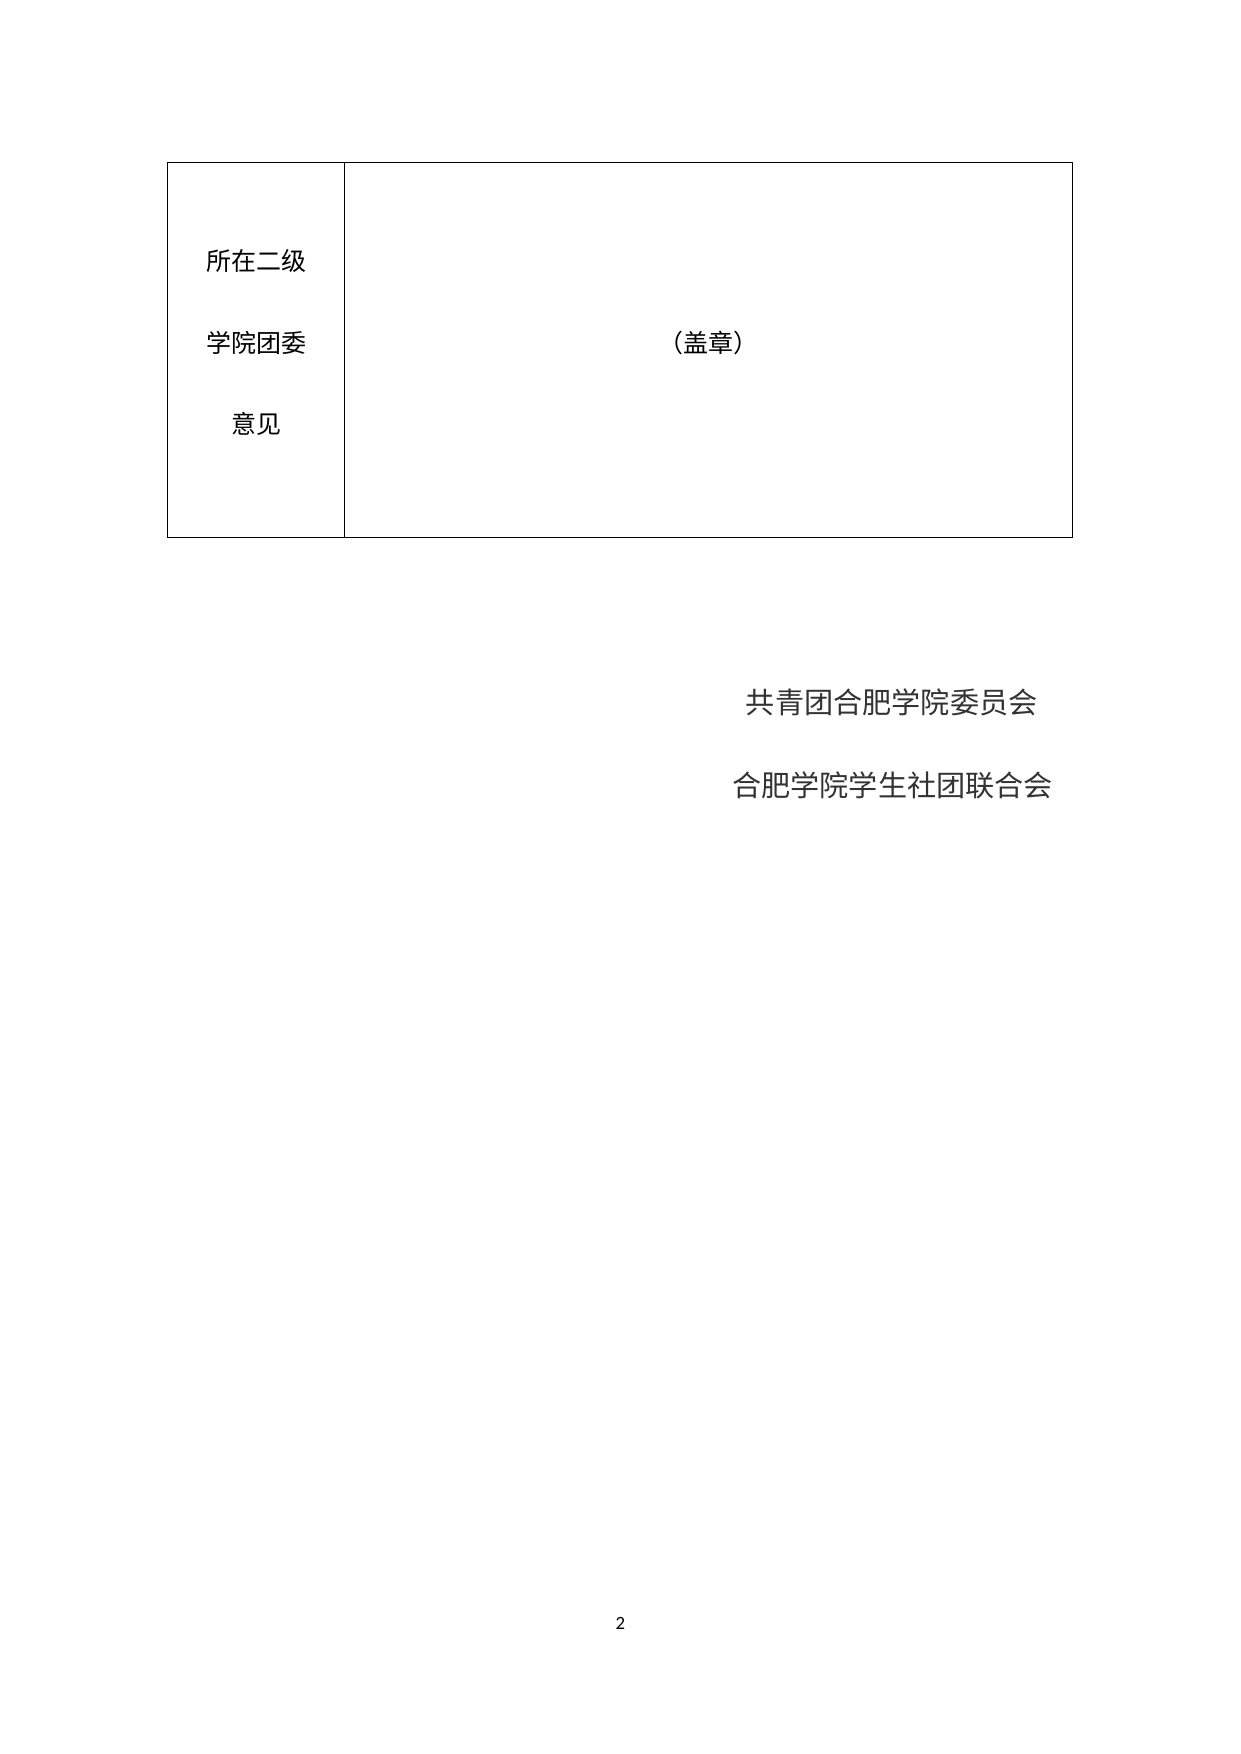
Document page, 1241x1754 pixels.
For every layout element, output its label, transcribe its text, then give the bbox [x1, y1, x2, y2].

table_cell （盖章） [345, 163, 1072, 537]
text 合肥学院学生社团联合会 [187, 751, 1053, 816]
table_cell 所在二级 学院团委 意见 [168, 163, 344, 537]
text 共青团合肥学院委员会 [187, 668, 1037, 733]
